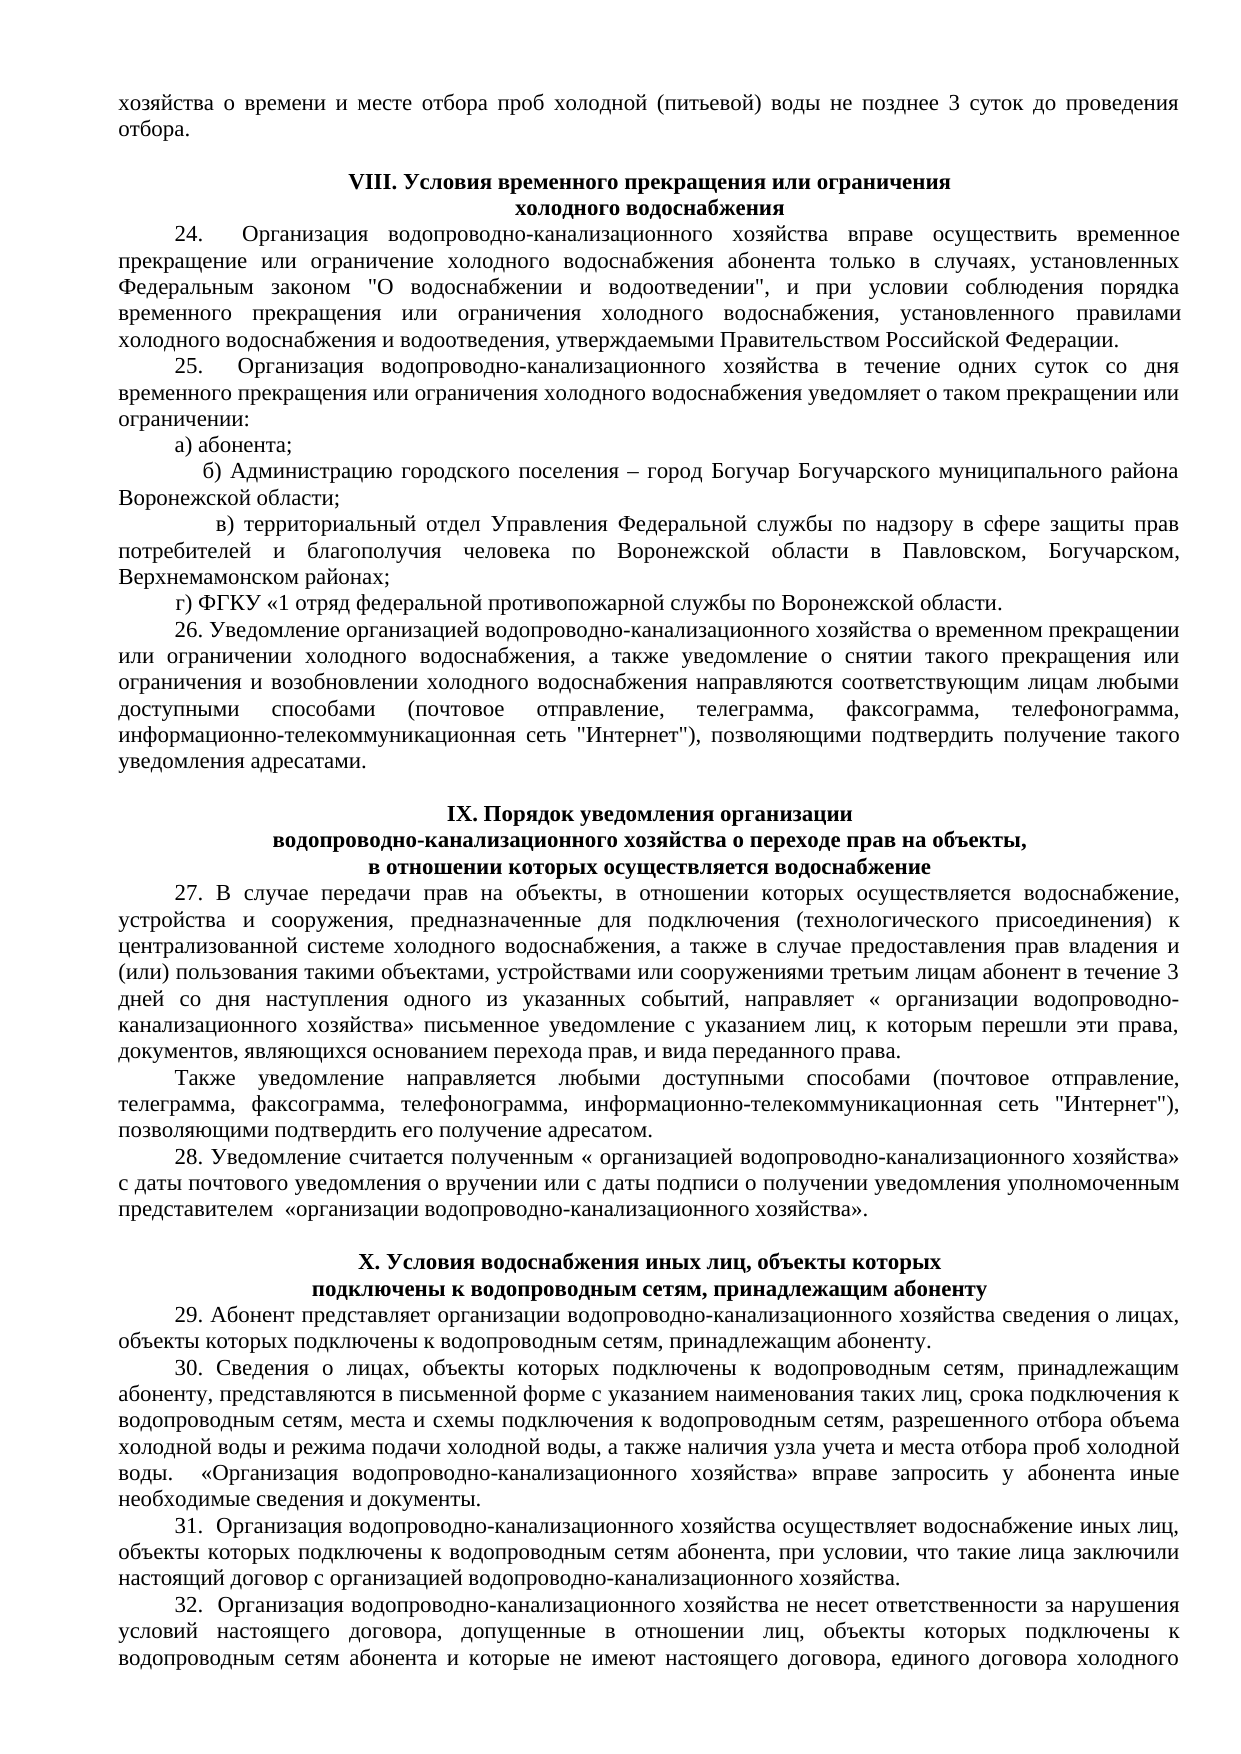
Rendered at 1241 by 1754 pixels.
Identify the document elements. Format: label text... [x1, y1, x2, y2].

text X. Условия водоснабжения иных лиц, объекты которых [118, 1248, 1181, 1274]
text 31. Организация водопроводно-канализационного хозяйства осуществляет водоснабжение иных лиц, объекты которых подключены к водопроводным сетям абонента, при условии, что такие лица заключили настоящий договор с организацией водопроводно-канализационного хозяйства. [118, 1512, 1181, 1591]
text г) ФГКУ «1 отряд федеральной противопожарной службы по Воронежской области. [118, 589, 1181, 616]
text а) абонента; [118, 431, 1181, 458]
text в) территориальный отдел Управления Федеральной службы по надзору в сфере защиты прав потребителей и благополучия человека по Воронежской области в Павловском, Богучарском, Верхнемамонском районах; [118, 510, 1181, 589]
text 25. Организация водопроводно-канализационного хозяйства в течение одних суток со дня временного прекращения или ограничения холодного водоснабжения уведомляет о таком прекращении или ограничении: [118, 352, 1181, 431]
text IX. Порядок уведомления организации [118, 800, 1181, 827]
text холодного водоснабжения [118, 194, 1181, 220]
text VIII. Условия временного прекращения или ограничения [118, 168, 1181, 194]
text 26. Уведомление организацией водопроводно-канализационного хозяйства о временном прекращении или ограничении холодного водоснабжения, а также уведомление о снятии такого прекращения или ограничения и возобновлении холодного водоснабжения направляются соответствующим лицам любыми доступными способами (почтовое отправление, телеграмма, факсограмма, телефонограмма, информационно-телекоммуникационная сеть "Интернет"), позволяющими подтвердить получение такого уведомления адресатами. [118, 616, 1181, 774]
text 27. В случае передачи прав на объекты, в отношении которых осуществляется водоснабжение, устройства и сооружения, предназначенные для подключения (технологического присоединения) к централизованной системе холодного водоснабжения, а также в случае предоставления прав владения и (или) пользования такими объектами, устройствами или сооружениями третьим лицам абонент в течение 3 дней со дня наступления одного из указанных событий, направляет « организации водопроводно-канализационного хозяйства» письменное уведомление с указанием лиц, к которым перешли эти права, документов, являющихся основанием перехода прав, и вида переданного права. [118, 879, 1181, 1064]
text б) Администрацию городского поселения – город Богучар Богучарского муниципального района Воронежской области; [118, 458, 1181, 510]
text Также уведомление направляется любыми доступными способами (почтовое отправление, телеграмма, факсограмма, телефонограмма, информационно-телекоммуникационная сеть "Интернет"), позволяющими подтвердить его получение адресатом. [118, 1064, 1181, 1143]
text водопроводно-канализационного хозяйства о переходе прав на объекты, [118, 827, 1181, 853]
text 28. Уведомление считается полученным « организацией водопроводно-канализационного хозяйства» с даты почтового уведомления о вручении или с даты подписи о получении уведомления уполномоченным представителем «организации водопроводно-канализационного хозяйства». [118, 1143, 1181, 1222]
text 30. Сведения о лицах, объекты которых подключены к водопроводным сетям, принадлежащим абоненту, представляются в письменной форме с указанием наименования таких лиц, срока подключения к водопроводным сетям, места и схемы подключения к водопроводным сетям, разрешенного отбора объема холодной воды и режима подачи холодной воды, а также наличия узла учета и места отбора проб холодной воды. «Организация водопроводно-канализационного хозяйства» вправе запросить у абонента иные необходимые сведения и документы. [118, 1354, 1181, 1512]
text 24. Организация водопроводно-канализационного хозяйства вправе осуществить временное прекращение или ограничение холодного водоснабжения абонента только в случаях, установленных Федеральным законом "О водоснабжении и водоотведении", и при условии соблюдения порядка временного прекращения или ограничения холодного водоснабжения, установленного правилами холодного водоснабжения и водоотведения, утверждаемыми Правительством Российской Федерации. [118, 220, 1181, 352]
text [118, 89, 1181, 141]
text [118, 1591, 1181, 1670]
text в отношении которых осуществляется водоснабжение [118, 853, 1181, 879]
text подключены к водопроводным сетям, принадлежащим абоненту [118, 1274, 1181, 1301]
text 29. Абонент представляет организации водопроводно-канализационного хозяйства сведения о лицах, объекты которых подключены к водопроводным сетям, принадлежащим абоненту. [118, 1301, 1181, 1354]
